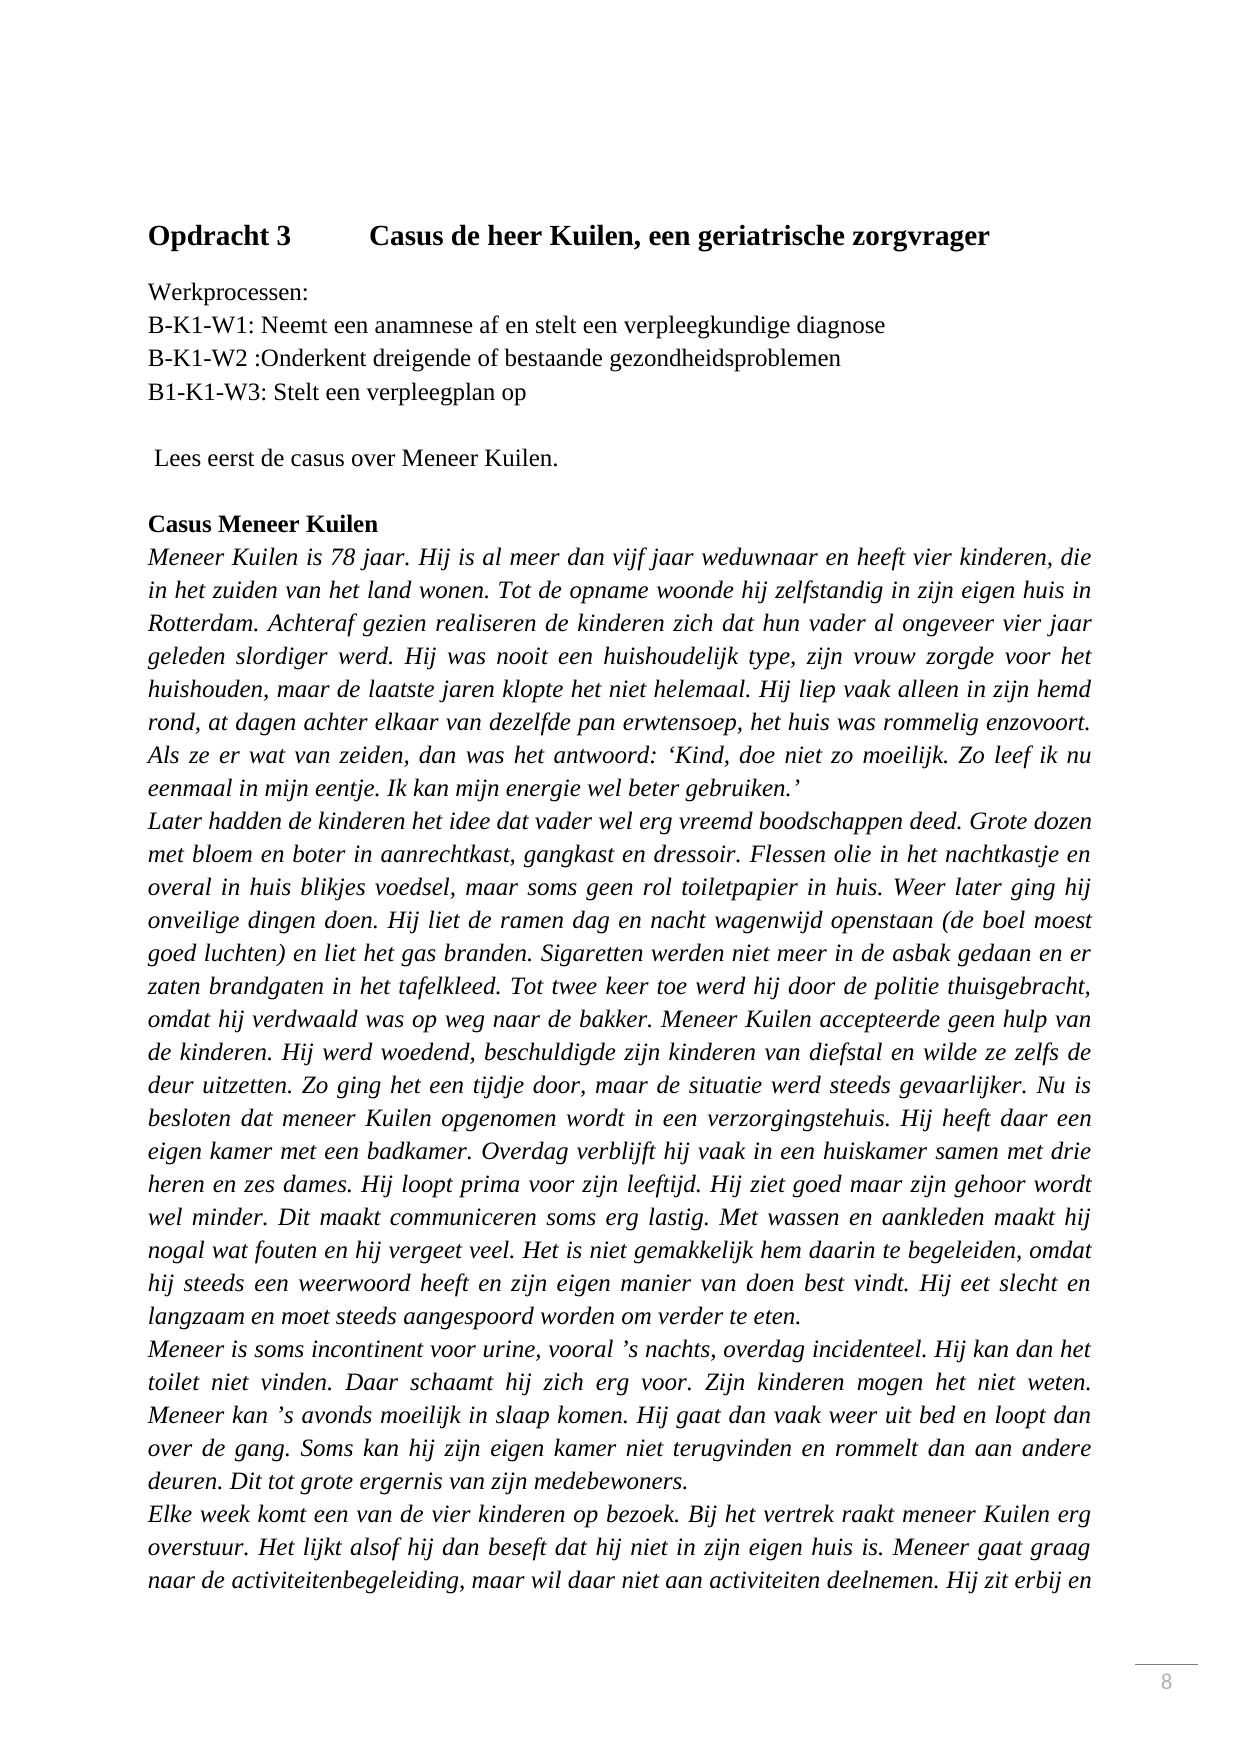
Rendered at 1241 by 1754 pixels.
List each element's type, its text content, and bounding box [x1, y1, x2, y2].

text Opdracht 3 Casus de heer Kuilen, een geriatrische zorgvrager [148, 218, 1093, 251]
text Meneer Kuilen is 78 jaar. Hij is al meer dan vijf jaar weduwnaar en heeft vier kinderen, die in het zuiden van het land wonen. Tot de opname woonde hij zelfstandig in zijn eigen huis in Rotterdam. Achteraf gezien realiseren de kinderen zich dat hun vader al ongeveer vier jaar geleden slordiger werd. Hij was nooit een huishoudelijk type, zijn vrouw zorgde voor het huishouden, maar de laatste jaren klopte het niet helemaal. Hij liep vaak alleen in zijn hemd rond, at dagen achter elkaar van dezelfde pan erwtensoep, het huis was rommelig enzovoort. Als ze er wat van zeiden, dan was het antwoord: ‘Kind, doe niet zo moeilijk. Zo leef ik nu eenmaal in mijn eentje. Ik kan mijn energie wel beter gebruiken.’ [148, 542, 1093, 802]
text B-K1-W2 :Onderkent dreigende of bestaande gezondheidsproblemen [148, 343, 1093, 372]
text Lees eerst de casus over Meneer Kuilen. [148, 443, 1093, 471]
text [148, 1499, 1093, 1594]
text Later hadden de kinderen het idee dat vader wel erg vreemd boodschappen deed. Grote dozen met bloem en boter in aanrechtkast, gangkast en dressoir. Flessen olie in het nachtkastje en overal in huis blikjes voedsel, maar soms geen rol toiletpapier in huis. Weer later ging hij onveilige dingen doen. Hij liet de ramen dag en nacht wagenwijd openstaan (de boel moest goed luchten) en liet het gas branden. Sigaretten werden niet meer in de asbak gedaan en er zaten brandgaten in het tafelkleed. Tot twee keer toe werd hij door de politie thuisgebracht, omdat hij verdwaald was op weg naar de bakker. Meneer Kuilen accepteerde geen hulp van de kinderen. Hij werd woedend, beschuldigde zijn kinderen van diefstal en wilde ze zelfs de deur uitzetten. Zo ging het een tijdje door, maar de situatie werd steeds gevaarlijker. Nu is besloten dat meneer Kuilen opgenomen wordt in een verzorgingstehuis. Hij heeft daar een eigen kamer met een badkamer. Overdag verblijft hij vaak in een huiskamer samen met drie heren en zes dames. Hij loopt prima voor zijn leeftijd. Hij ziet goed maar zijn gehoor wordt wel minder. Dit maakt communiceren soms erg lastig. Met wassen en aankleden maakt hij nogal wat fouten en hij vergeet veel. Het is niet gemakkelijk hem daarin te begeleiden, omdat hij steeds een weerwoord heeft en zijn eigen manier van doen best vindt. Hij eet slecht en langzaam en moet steeds aangespoord worden om verder te eten. [148, 806, 1093, 1330]
text Casus Meneer Kuilen [148, 509, 1093, 537]
text B1-K1-W3: Stelt een verpleegplan op [148, 377, 1093, 405]
text B-K1-W1: Neemt een anamnese af en stelt een verpleegkundige diagnose [148, 311, 1093, 339]
text Werkprocessen: [148, 277, 1093, 306]
text Meneer is soms incontinent voor urine, vooral ’s nachts, overdag incidenteel. Hij kan dan het toilet niet vinden. Daar schaamt hij zich erg voor. Zijn kinderen mogen het niet weten. Meneer kan ’s avonds moeilijk in slaap komen. Hij gaat dan vaak weer uit bed en loopt dan over de gang. Soms kan hij zijn eigen kamer niet terugvinden en rommelt dan aan andere deuren. Dit tot grote ergernis van zijn medebewoners. [148, 1334, 1093, 1495]
